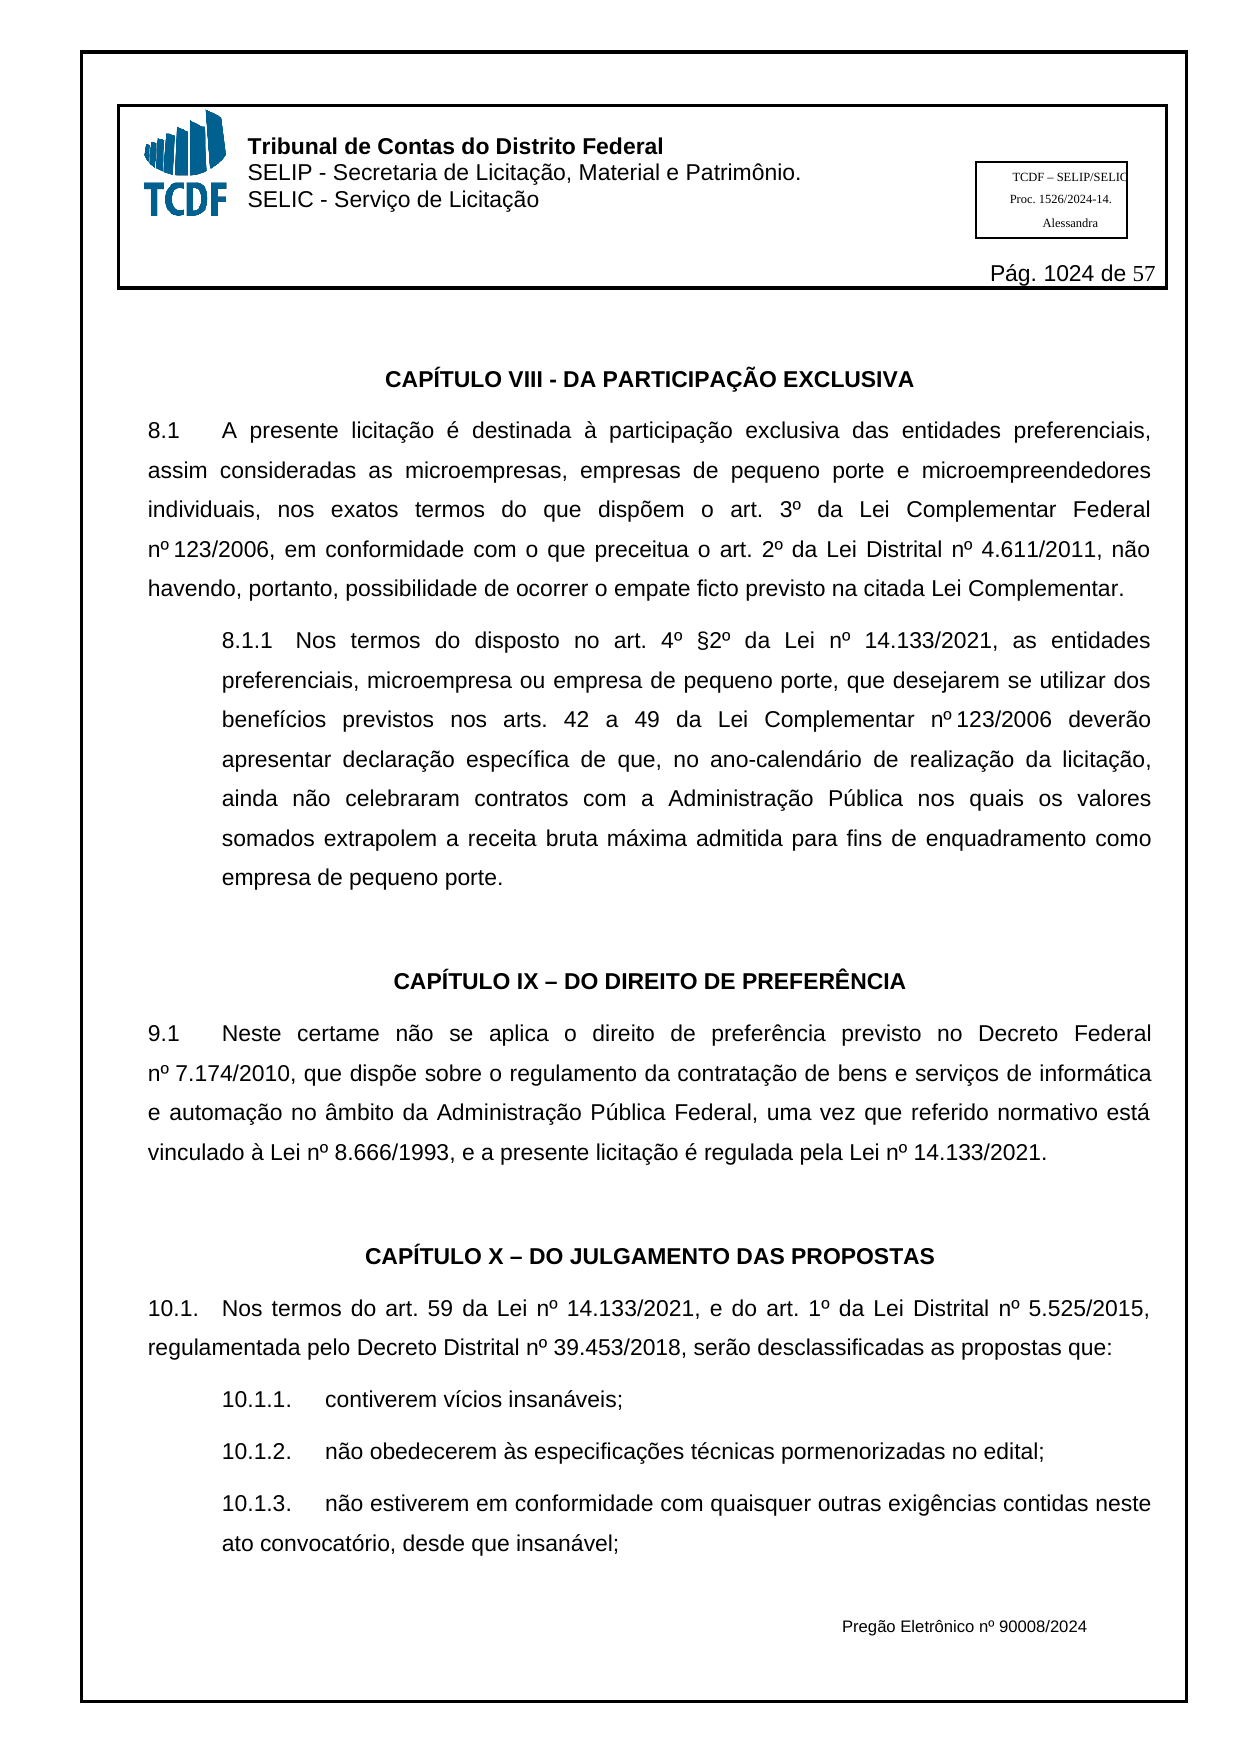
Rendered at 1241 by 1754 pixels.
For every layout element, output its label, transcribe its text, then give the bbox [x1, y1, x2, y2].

text Capítulo ix – DO DIREITO DE PREFERÊNCIA [148, 968, 1152, 994]
text 8.1 A presente licitação é destinada à participação exclusiva das entidades preferenciais, assim consideradas as microempresas, empresas de pequeno porte e microempreendedores individuais, nos exatos termos do que dispõem o art. 3º da Lei Complementar Federal nº 123/2006, em conformidade com o que preceitua o art. 2º da Lei Distrital nº 4.611/2011, não havendo, portanto, possibilidade de ocorrer o empate ficto previsto na citada Lei Complementar. [148, 417, 1152, 602]
text 8.1.1 Nos termos do disposto no art. 4º §2º da Lei nº 14.133/2021, as entidades preferenciais, microempresa ou empresa de pequeno porte, que desejarem se utilizar dos benefícios previstos nos arts. 42 a 49 da Lei Complementar nº 123/2006 deverão apresentar declaração específica de que, no ano-calendário de realização da licitação, ainda não celebraram contratos com a Administração Pública nos quais os valores somados extrapolem a receita bruta máxima admitida para fins de enquadramento como empresa de pequeno porte. [222, 627, 1152, 891]
picture [129, 107, 241, 218]
text CAPÍTULO X – DO JULGAMENTO DAS PROPOSTAS [148, 1243, 1152, 1269]
text 9.1 Neste certame não se aplica o direito de preferência previsto no Decreto Federal nº 7.174/2010, que dispõe sobre o regulamento da contratação de bens e serviços de informática e automação no âmbito da Administração Pública Federal, uma vez que referido normativo está vinculado à Lei nº 8.666/1993, e a presente licitação é regulada pela Lei nº 14.133/2021. [148, 1020, 1152, 1165]
text 10.1.2. não obedecerem às especificações técnicas pormenorizadas no edital; [222, 1438, 1152, 1464]
text 10.1. Nos termos do art. 59 da Lei nº 14.133/2021, e do art. 1º da Lei Distrital nº 5.525/2015, regulamentada pelo Decreto Distrital nº 39.453/2018, serão desclassificadas as propostas que: [148, 1294, 1152, 1360]
text 10.1.3. não estiverem em conformidade com quaisquer outras exigências contidas neste ato convocatório, desde que insanável; [222, 1490, 1152, 1556]
text CAPÍTULO VIII - DA PARTICIPAÇÃO EXCLUSIVA [148, 366, 1152, 392]
text 10.1.1. contiverem vícios insanáveis; [222, 1386, 1152, 1412]
